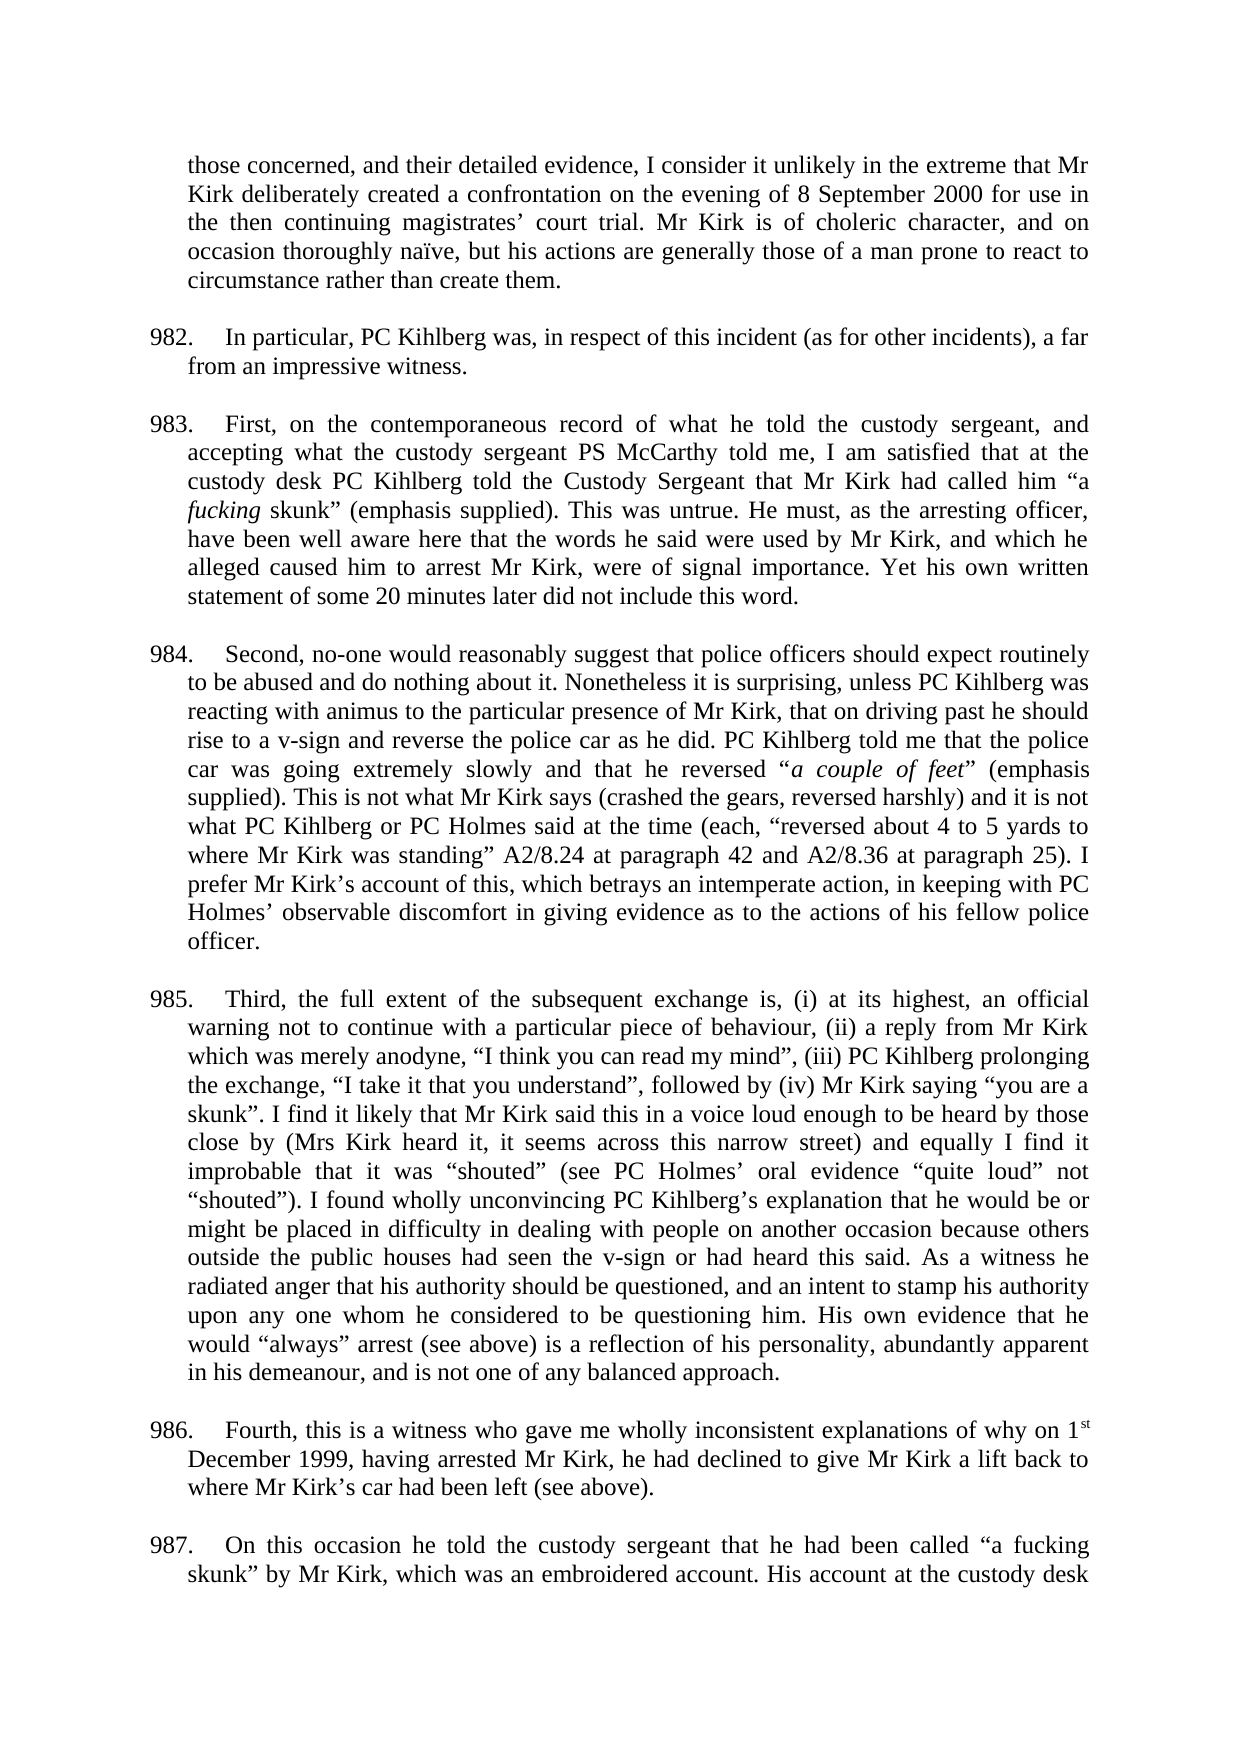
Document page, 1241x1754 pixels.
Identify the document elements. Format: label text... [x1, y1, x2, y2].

list Second, no-one would reasonably suggest that police officers should expect routinely to be abused and do nothing about it. Nonetheless it is surprising, unless PC Kihlberg was reacting with animus to the particular presence of Mr Kirk, that on driving past he should rise to a v-sign and reverse the police car as he did. PC Kihlberg told me that the police car was going extremely slowly and that he reversed “a couple of feet” (emphasis supplied). This is not what Mr Kirk says (crashed the gears, reversed harshly) and it is not what PC Kihlberg or PC Holmes said at the time (each, “reversed about 4 to 5 yards to where Mr Kirk was standing” A2/8.24 at paragraph 42 and A2/8.36 at paragraph 25). I prefer Mr Kirk’s account of this, which betrays an intemperate action, in keeping with PC Holmes’ observable discomfort in giving evidence as to the actions of his fellow police officer. [150, 639, 1090, 955]
list In particular, PC Kihlberg was, in respect of this incident (as for other incidents), a far from an impressive witness. [150, 322, 1090, 380]
list First, on the contemporaneous record of what he told the custody sergeant, and accepting what the custody sergeant PS McCarthy told me, I am satisfied that at the custody desk PC Kihlberg told the Custody Sergeant that Mr Kirk had called him “a fucking skunk” (emphasis supplied). This was untrue. He must, as the arresting officer, have been well aware here that the words he said were used by Mr Kirk, and which he alleged caused him to arrest Mr Kirk, were of signal importance. Yet his own written statement of some 20 minutes later did not include this word. [150, 409, 1090, 610]
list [150, 150, 1090, 294]
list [150, 1530, 1090, 1587]
list Third, the full extent of the subsequent exchange is, (i) at its highest, an official warning not to continue with a particular piece of behaviour, (ii) a reply from Mr Kirk which was merely anodyne, “I think you can read my mind”, (iii) PC Kihlberg prolonging the exchange, “I take it that you understand”, followed by (iv) Mr Kirk saying “you are a skunk”. I find it likely that Mr Kirk said this in a voice loud enough to be heard by those close by (Mrs Kirk heard it, it seems across this narrow street) and equally I find it improbable that it was “shouted” (see PC Holmes’ oral evidence “quite loud” not “shouted”). I found wholly unconvincing PC Kihlberg’s explanation that he would be or might be placed in difficulty in dealing with people on another occasion because others outside the public houses had seen the v-sign or had heard this said. As a witness he radiated anger that his authority should be questioned, and an intent to stamp his authority upon any one whom he considered to be questioning him. His own evidence that he would “always” arrest (see above) is a reflection of his personality, abundantly apparent in his demeanour, and is not one of any balanced approach. [150, 984, 1090, 1386]
list Fourth, this is a witness who gave me wholly inconsistent explanations of why on 1st December 1999, having arrested Mr Kirk, he had declined to give Mr Kirk a lift back to where Mr Kirk’s car had been left (see above). [150, 1415, 1090, 1501]
